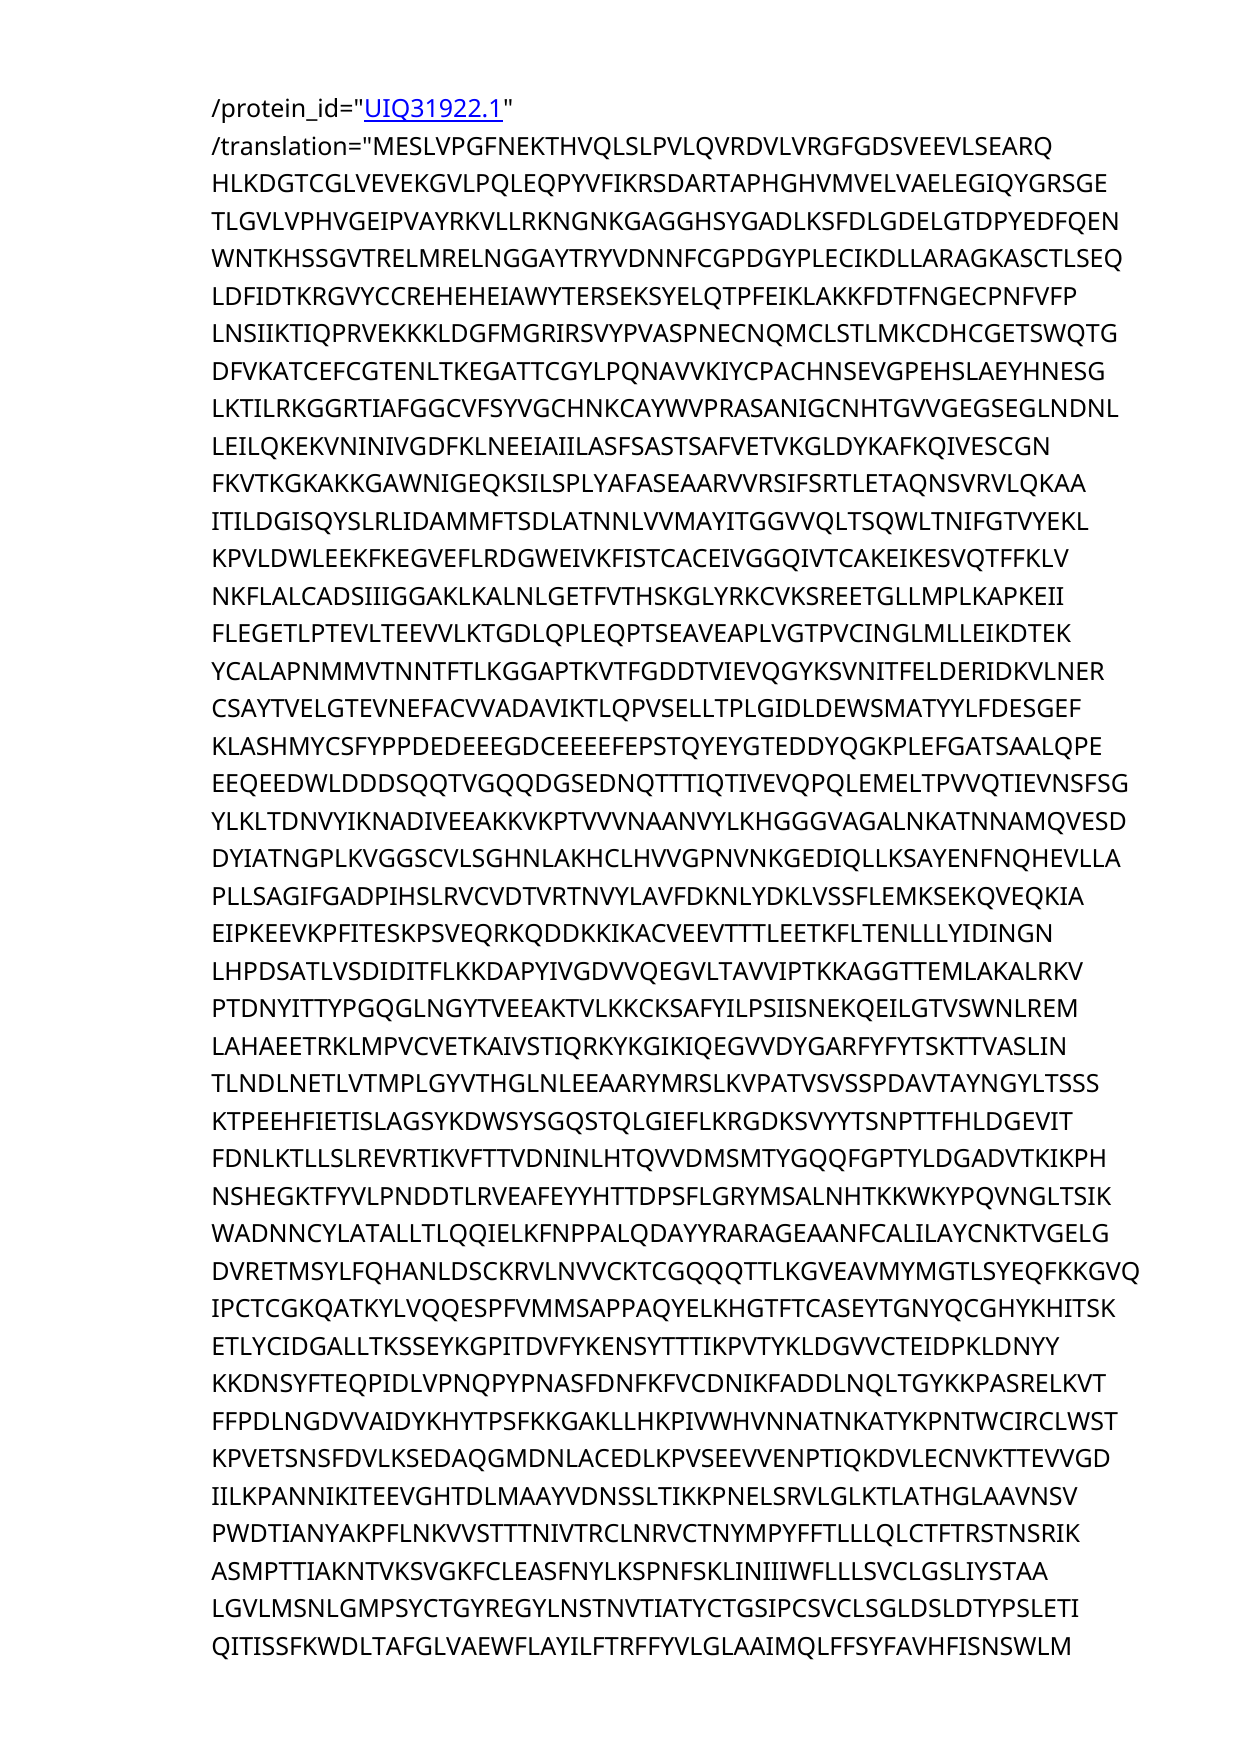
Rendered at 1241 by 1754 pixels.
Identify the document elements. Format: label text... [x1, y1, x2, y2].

text ASMPTTIAKNTVKSVGKFCLEASFNYLKSPNFSKLINIIIWFLLLSVCLGSLIYSTAA [75, 1552, 1165, 1589]
text KPVLDWLEEKFKEGVEFLRDGWEIVKFISTCACEIVGGQIVTCAKEIKESVQTFFKLV [75, 539, 1165, 577]
text IPCTCGKQATKYLVQQESPFVMMSAPPAQYELKHGTFTCASEYTGNYQCGHYKHITSK [75, 1289, 1165, 1327]
text TLNDLNETLVTMPLGYVTHGLNLEEAARYMRSLKVPATVSVSSPDAVTAYNGYLTSSS [75, 1064, 1165, 1102]
text TLGVLVPHVGEIPVAYRKVLLRKNGNKGAGGHSYGADLKSFDLGDELGTDPYEDFQEN [75, 202, 1165, 239]
text FKVTKGKAKKGAWNIGEQKSILSPLYAFASEAARVVRSIFSRTLETAQNSVRVLQKAA [75, 464, 1165, 502]
text ITILDGISQYSLRLIDAMMFTSDLATNNLVVMAYITGGVVQLTSQWLTNIFGTVYEKL [75, 502, 1165, 539]
text KLASHMYCSFYPPDEDEEEGDCEEEEFEPSTQYEYGTEDDYQGKPLEFGATSAALQPE [75, 727, 1165, 764]
text EIPKEEVKPFITESKPSVEQRKQDDKKIKACVEEVTTTLEETKFLTENLLLYIDINGN [75, 914, 1165, 952]
text LDFIDTKRGVYCCREHEHEIAWYTERSEKSYELQTPFEIKLAKKFDTFNGECPNFVFP [75, 277, 1165, 314]
text NKFLALCADSIIIGGAKLKALNLGETFVTHSKGLYRKCVKSREETGLLMPLKAPKEII [75, 577, 1165, 614]
text /translation="MESLVPGFNEKTHVQLSLPVLQVRDVLVRGFGDSVEEVLSEARQ [75, 127, 1165, 164]
text YLKLTDNVYIKNADIVEEAKKVKPTVVVNAANVYLKHGGGVAGALNKATNNAMQVESD [75, 802, 1165, 839]
text LGVLMSNLGMPSYCTGYREGYLNSTNVTIATYCTGSIPCSVCLSGLDSLDTYPSLETI [75, 1589, 1165, 1627]
text LAHAEETRKLMPVCVETKAIVSTIQRKYKGIKIQEGVVDYGARFYFYTSKTTVASLIN [75, 1027, 1165, 1064]
text LEILQKEKVNINIVGDFKLNEEIAIILASFSASTSAFVETVKGLDYKAFKQIVESCGN [75, 427, 1165, 464]
text LNSIIKTIQPRVEKKKLDGFMGRIRSVYPVASPNECNQMCLSTLMKCDHCGETSWQTG [75, 314, 1165, 352]
text DFVKATCEFCGTENLTKEGATTCGYLPQNAVVKIYCPACHNSEVGPEHSLAEYHNESG [75, 352, 1165, 389]
text QITISSFKWDLTAFGLVAEWFLAYILFTRFFYVLGLAAIMQLFFSYFAVHFISNSWLM [75, 1627, 1165, 1664]
text PWDTIANYAKPFLNKVVSTTTNIVTRCLNRVCTNYMPYFFTLLLQLCTFTRSTNSRIK [75, 1514, 1165, 1552]
text DVRETMSYLFQHANLDSCKRVLNVVCKTCGQQQTTLKGVEAVMYMGTLSYEQFKKGVQ [75, 1252, 1165, 1289]
text PTDNYITTYPGQGLNGYTVEEAKTVLKKCKSAFYILPSIISNEKQEILGTVSWNLREM [75, 989, 1165, 1027]
text ETLYCIDGALLTKSSEYKGPITDVFYKENSYTTTIKPVTYKLDGVVCTEIDPKLDNYY [75, 1327, 1165, 1364]
text WNTKHSSGVTRELMRELNGGAYTRYVDNNFCGPDGYPLECIKDLLARAGKASCTLSEQ [75, 239, 1165, 277]
text CSAYTVELGTEVNEFACVVADAVIKTLQPVSELLTPLGIDLDEWSMATYYLFDESGEF [75, 689, 1165, 727]
text HLKDGTCGLVEVEKGVLPQLEQPYVFIKRSDARTAPHGHVMVELVAELEGIQYGRSGE [75, 164, 1165, 202]
text NSHEGKTFYVLPNDDTLRVEAFEYYHTTDPSFLGRYMSALNHTKKWKYPQVNGLTSIK [75, 1177, 1165, 1214]
text LHPDSATLVSDIDITFLKKDAPYIVGDVVQEGVLTAVVIPTKKAGGTTEMLAKALRKV [75, 952, 1165, 989]
text FLEGETLPTEVLTEEVVLKTGDLQPLEQPTSEAVEAPLVGTPVCINGLMLLEIKDTEK [75, 614, 1165, 652]
text PLLSAGIFGADPIHSLRVCVDTVRTNVYLAVFDKNLYDKLVSSFLEMKSEKQVEQKIA [75, 877, 1165, 914]
text LKTILRKGGRTIAFGGCVFSYVGCHNKCAYWVPRASANIGCNHTGVVGEGSEGLNDNL [75, 389, 1165, 427]
text YCALAPNMMVTNNTFTLKGGAPTKVTFGDDTVIEVQGYKSVNITFELDERIDKVLNER [75, 652, 1165, 689]
text EEQEEDWLDDDSQQTVGQQDGSEDNQTTTIQTIVEVQPQLEMELTPVVQTIEVNSFSG [75, 764, 1165, 802]
text KPVETSNSFDVLKSEDAQGMDNLACEDLKPVSEEVVENPTIQKDVLECNVKTTEVVGD [75, 1439, 1165, 1477]
text FDNLKTLLSLREVRTIKVFTTVDNINLHTQVVDMSMTYGQQFGPTYLDGADVTKIKPH [75, 1139, 1165, 1177]
text KKDNSYFTEQPIDLVPNQPYPNASFDNFKFVCDNIKFADDLNQLTGYKKPASRELKVT [75, 1364, 1165, 1402]
text KTPEEHFIETISLAGSYKDWSYSGQSTQLGIEFLKRGDKSVYYTSNPTTFHLDGEVIT [75, 1102, 1165, 1139]
text IILKPANNIKITEEVGHTDLMAAYVDNSSLTIKKPNELSRVLGLKTLATHGLAAVNSV [75, 1477, 1165, 1514]
text FFPDLNGDVVAIDYKHYTPSFKKGAKLLHKPIVWHVNNATNKATYKPNTWCIRCLWST [75, 1402, 1165, 1439]
text DYIATNGPLKVGGSCVLSGHNLAKHCLHVVGPNVNKGEDIQLLKSAYENFNQHEVLLA [75, 839, 1165, 877]
text /protein_id="UIQ31922.1" [75, 89, 1165, 127]
text WADNNCYLATALLTLQQIELKFNPPALQDAYYRARAGEAANFCALILAYCNKTVGELG [75, 1214, 1165, 1252]
